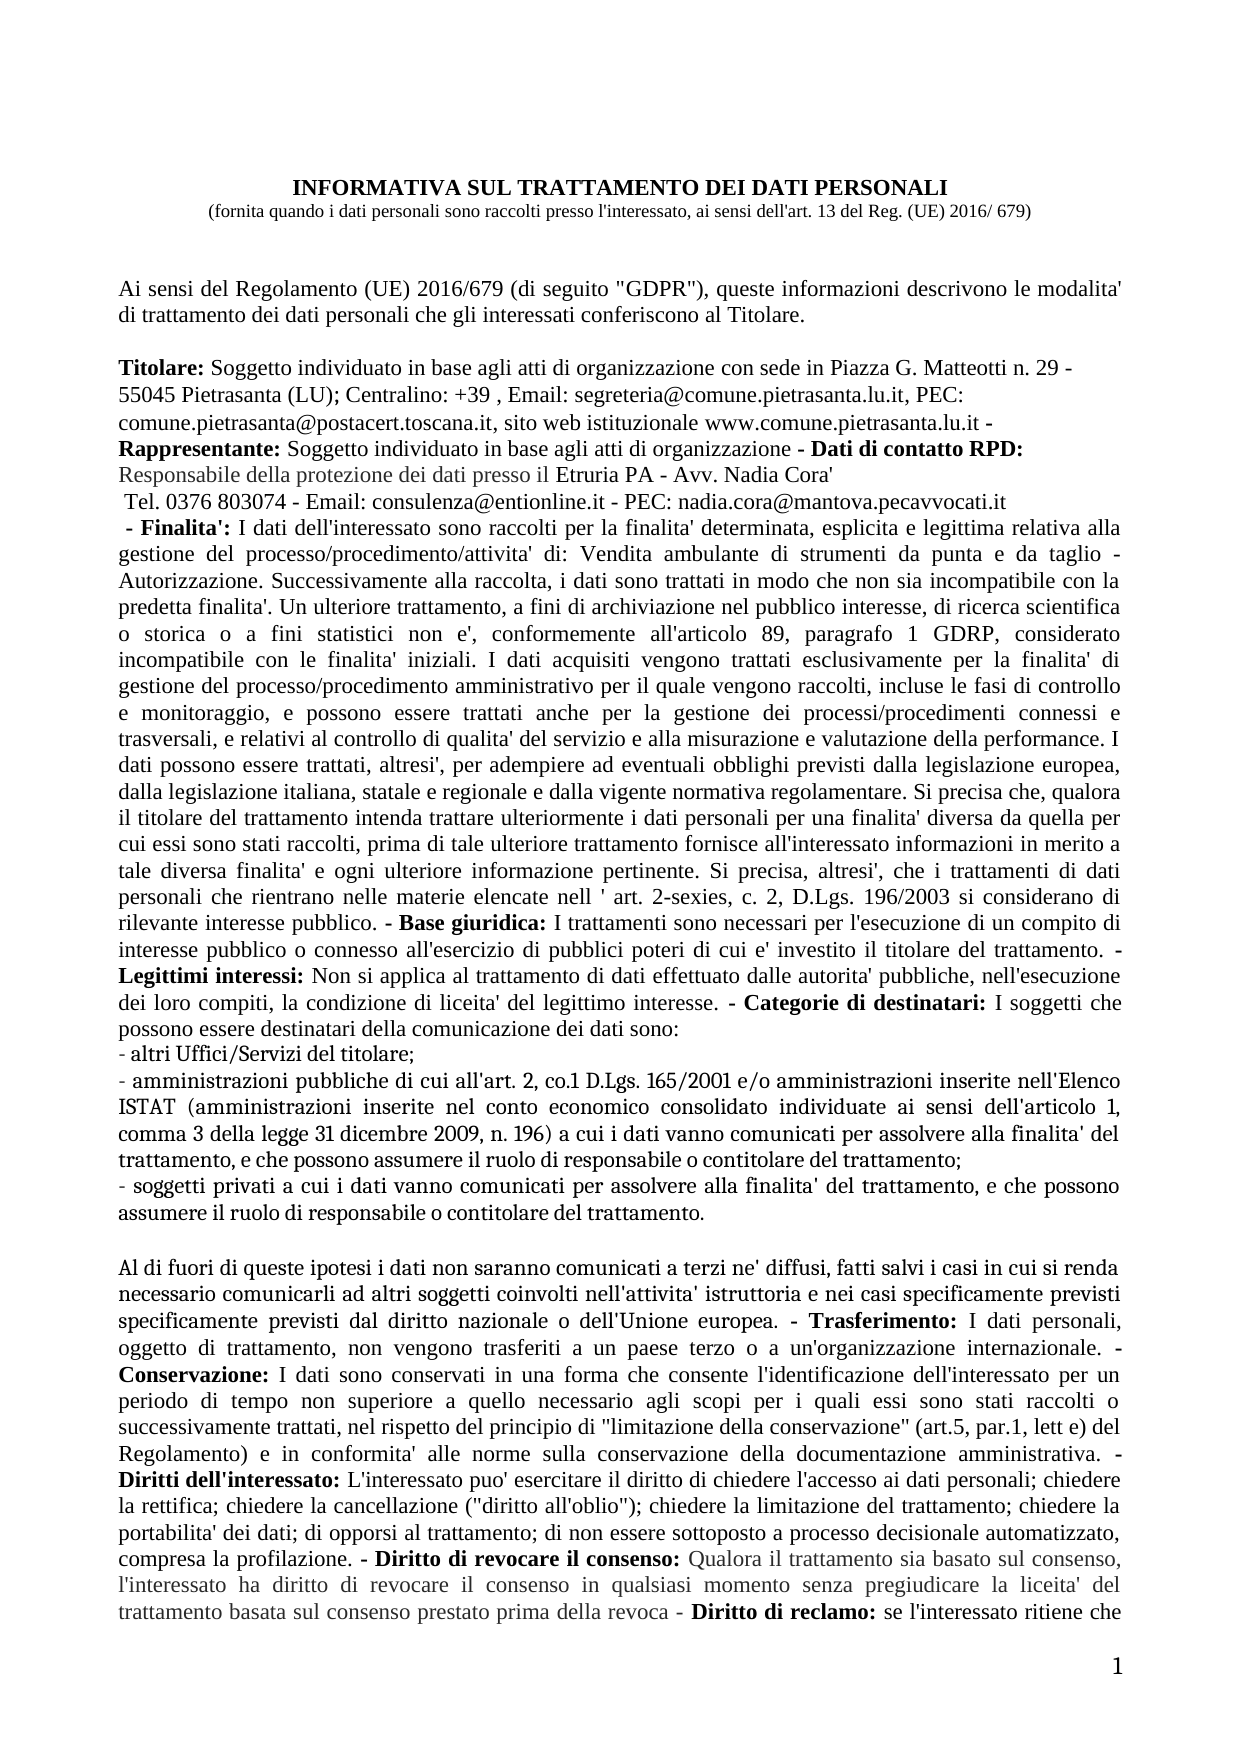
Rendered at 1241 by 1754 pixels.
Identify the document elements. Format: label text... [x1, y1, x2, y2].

text - altri Uffici/Servizi del titolare; [118, 1041, 1122, 1068]
text Titolare: Soggetto individuato in base agli atti di organizzazione con sede in Piazza G. Matteotti n. 29 - 55045 Pietrasanta (LU); Centralino: +39 , Email: segreteria@comune.pietrasanta.lu.it, PEC: comune.pietrasanta@postacert.toscana.it, sito web istituzionale www.comune.pietrasanta.lu.it - Rappresentante: Soggetto individuato in base agli atti di organizzazione - Dati di contatto RPD: Responsabile della protezione dei dati presso il Etruria PA - Avv. Nadia Cora' [118, 354, 1122, 488]
text - amministrazioni pubbliche di cui all'art. 2, co.1 D.Lgs. 165/2001 e/o amministrazioni inserite nell'Elenco ISTAT (amministrazioni inserite nel conto economico consolidato individuate ai sensi dell'articolo 1, comma 3 della legge 31 dicembre 2009, n. 196) a cui i dati vanno comunicati per assolvere alla finalita' del trattamento, e che possono assumere il ruolo di responsabile o contitolare del trattamento; [118, 1068, 1122, 1173]
text Ai sensi del Regolamento (UE) 2016/679 (di seguito "GDPR"), queste informazioni descrivono le modalita' di trattamento dei dati personali che gli interessati conferiscono al Titolare. [118, 274, 1122, 327]
text INFORMATIVA SUL TRATTAMENTO DEI DATI PERSONALI [118, 174, 1122, 200]
text - soggetti privati a cui i dati vanno comunicati per assolvere alla finalita' del trattamento, e che possono assumere il ruolo di responsabile o contitolare del trattamento. [118, 1173, 1122, 1226]
text Tel. 0376 803074 - Email: consulenza@entionline.it - PEC: nadia.cora@mantova.pecavvocati.it [118, 488, 1122, 514]
text (fornita quando i dati personali sono raccolti presso l'interessato, ai sensi dell'art. 13 del Reg. (UE) 2016/ 679) [118, 200, 1122, 222]
text - Finalita': I dati dell'interessato sono raccolti per la finalita' determinata, esplicita e legittima relativa alla gestione del processo/procedimento/attivita' di: Vendita ambulante di strumenti da punta e da taglio - Autorizzazione. Successivamente alla raccolta, i dati sono trattati in modo che non sia incompatibile con la predetta finalita'. Un ulteriore trattamento, a fini di archiviazione nel pubblico interesse, di ricerca scientifica o storica o a fini statistici non e', conformemente all'articolo 89, paragrafo 1 GDRP, considerato incompatibile con le finalita' iniziali. I dati acquisiti vengono trattati esclusivamente per la finalita' di gestione del processo/procedimento amministrativo per il quale vengono raccolti, incluse le fasi di controllo e monitoraggio, e possono essere trattati anche per la gestione dei processi/procedimenti connessi e trasversali, e relativi al controllo di qualita' del servizio e alla misurazione e valutazione della performance. I dati possono essere trattati, altresi', per adempiere ad eventuali obblighi previsti dalla legislazione europea, dalla legislazione italiana, statale e regionale e dalla vigente normativa regolamentare. Si precisa che, qualora il titolare del trattamento intenda trattare ulteriormente i dati personali per una finalita' diversa da quella per cui essi sono stati raccolti, prima di tale ulteriore trattamento fornisce all'interessato informazioni in merito a tale diversa finalita' e ogni ulteriore informazione pertinente. Si precisa, altresi', che i trattamenti di dati personali che rientrano nelle materie elencate nell ' art. 2-sexies, c. 2, D.Lgs. 196/2003 si considerano di rilevante interesse pubblico. - Base giuridica: I trattamenti sono necessari per l'esecuzione di un compito di interesse pubblico o connesso all'esercizio di pubblici poteri di cui e' investito il titolare del trattamento. - Legittimi interessi: Non si applica al trattamento di dati effettuato dalle autorita' pubbliche, nell'esecuzione dei loro compiti, la condizione di liceita' del legittimo interesse. - Categorie di destinatari: I soggetti che possono essere destinatari della comunicazione dei dati sono: [118, 514, 1122, 1041]
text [118, 1254, 1122, 1624]
